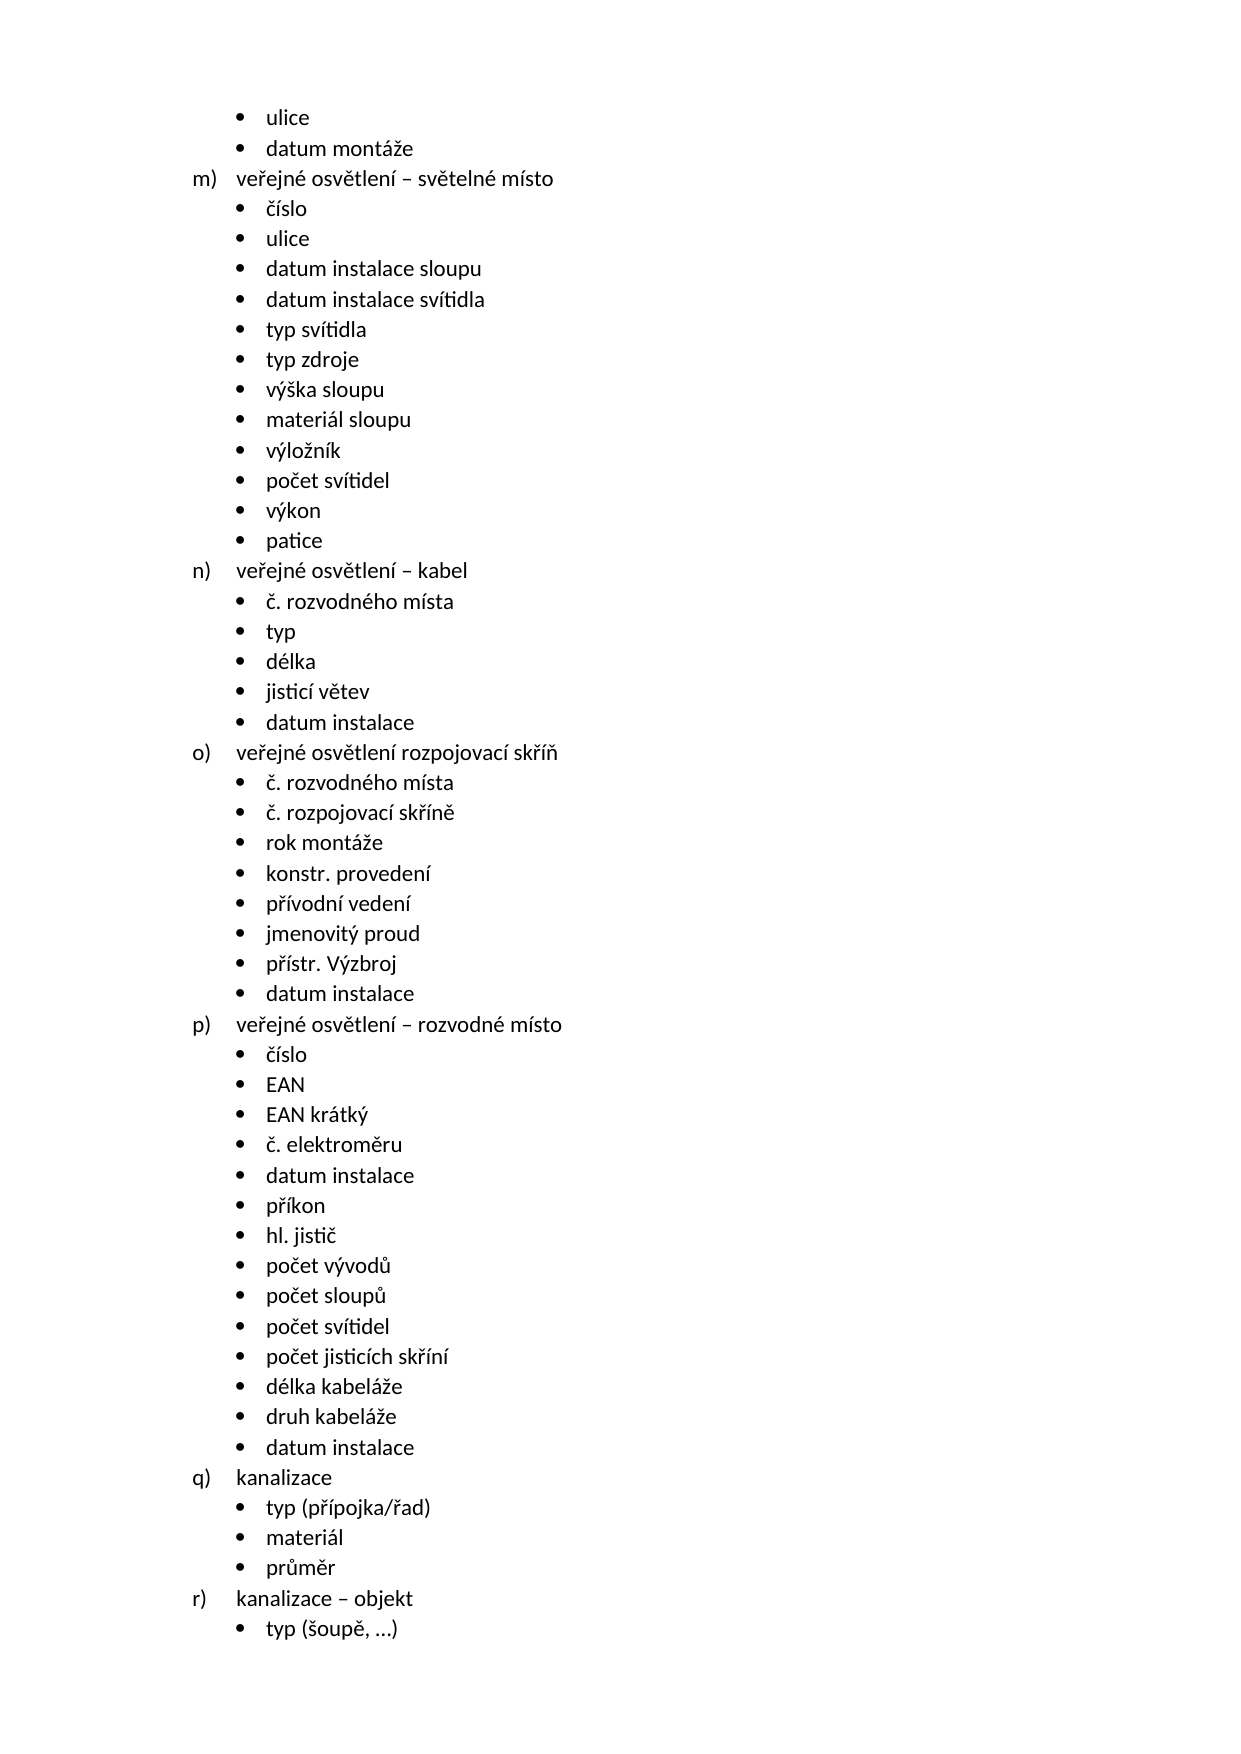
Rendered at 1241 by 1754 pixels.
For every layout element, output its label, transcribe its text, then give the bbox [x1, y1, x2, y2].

list datum instalace [236, 979, 1093, 1007]
list výška sloupu [236, 375, 1093, 403]
list rok montáže [236, 828, 1093, 856]
list datum instalace [236, 708, 1093, 736]
list hl. jistič [236, 1221, 1093, 1249]
list datum instalace sloupu [236, 254, 1093, 282]
list počet svítidel [236, 466, 1093, 494]
list typ (šoupě, …) [236, 1614, 1093, 1642]
list počet sloupů [236, 1282, 1093, 1309]
list průměr [236, 1553, 1093, 1581]
list druh kabeláže [236, 1402, 1093, 1430]
list č. rozvodného místa [236, 768, 1093, 796]
list výložník [236, 436, 1093, 464]
list EAN krátký [236, 1100, 1093, 1128]
list typ [236, 617, 1093, 645]
list typ (přípojka/řad) [236, 1493, 1093, 1521]
list č. rozvodného místa [236, 587, 1093, 615]
list kanalizace [192, 1463, 1093, 1491]
list veřejné osvětlení – kabel [192, 557, 1093, 584]
list datum instalace [236, 1433, 1093, 1461]
list č. rozpojovací skříně [236, 798, 1093, 826]
list veřejné osvětlení – světelné místo [192, 164, 1093, 192]
list č. elektroměru [236, 1131, 1093, 1158]
list číslo [236, 194, 1093, 222]
list materiál sloupu [236, 406, 1093, 433]
list veřejné osvětlení rozpojovací skříň [192, 738, 1093, 766]
list materiál [236, 1523, 1093, 1551]
list typ svítidla [236, 315, 1093, 343]
list jmenovitý proud [236, 919, 1093, 947]
list počet svítidel [236, 1312, 1093, 1340]
list datum instalace svítidla [236, 285, 1093, 313]
list ulice [236, 103, 1093, 131]
list kanalizace – objekt [192, 1584, 1093, 1612]
list typ zdroje [236, 345, 1093, 373]
list přívodní vedení [236, 889, 1093, 917]
list konstr. provedení [236, 859, 1093, 887]
list délka [236, 647, 1093, 675]
list patice [236, 526, 1093, 554]
list jisticí větev [236, 677, 1093, 705]
list počet vývodů [236, 1251, 1093, 1279]
list EAN [236, 1070, 1093, 1098]
list počet jisticích skříní [236, 1342, 1093, 1370]
list datum montáže [236, 134, 1093, 162]
list délka kabeláže [236, 1372, 1093, 1400]
list ulice [236, 224, 1093, 252]
list veřejné osvětlení – rozvodné místo [192, 1010, 1093, 1038]
list datum instalace [236, 1161, 1093, 1189]
list příkon [236, 1191, 1093, 1219]
list číslo [236, 1040, 1093, 1068]
list přístr. Výzbroj [236, 949, 1093, 977]
list výkon [236, 496, 1093, 524]
